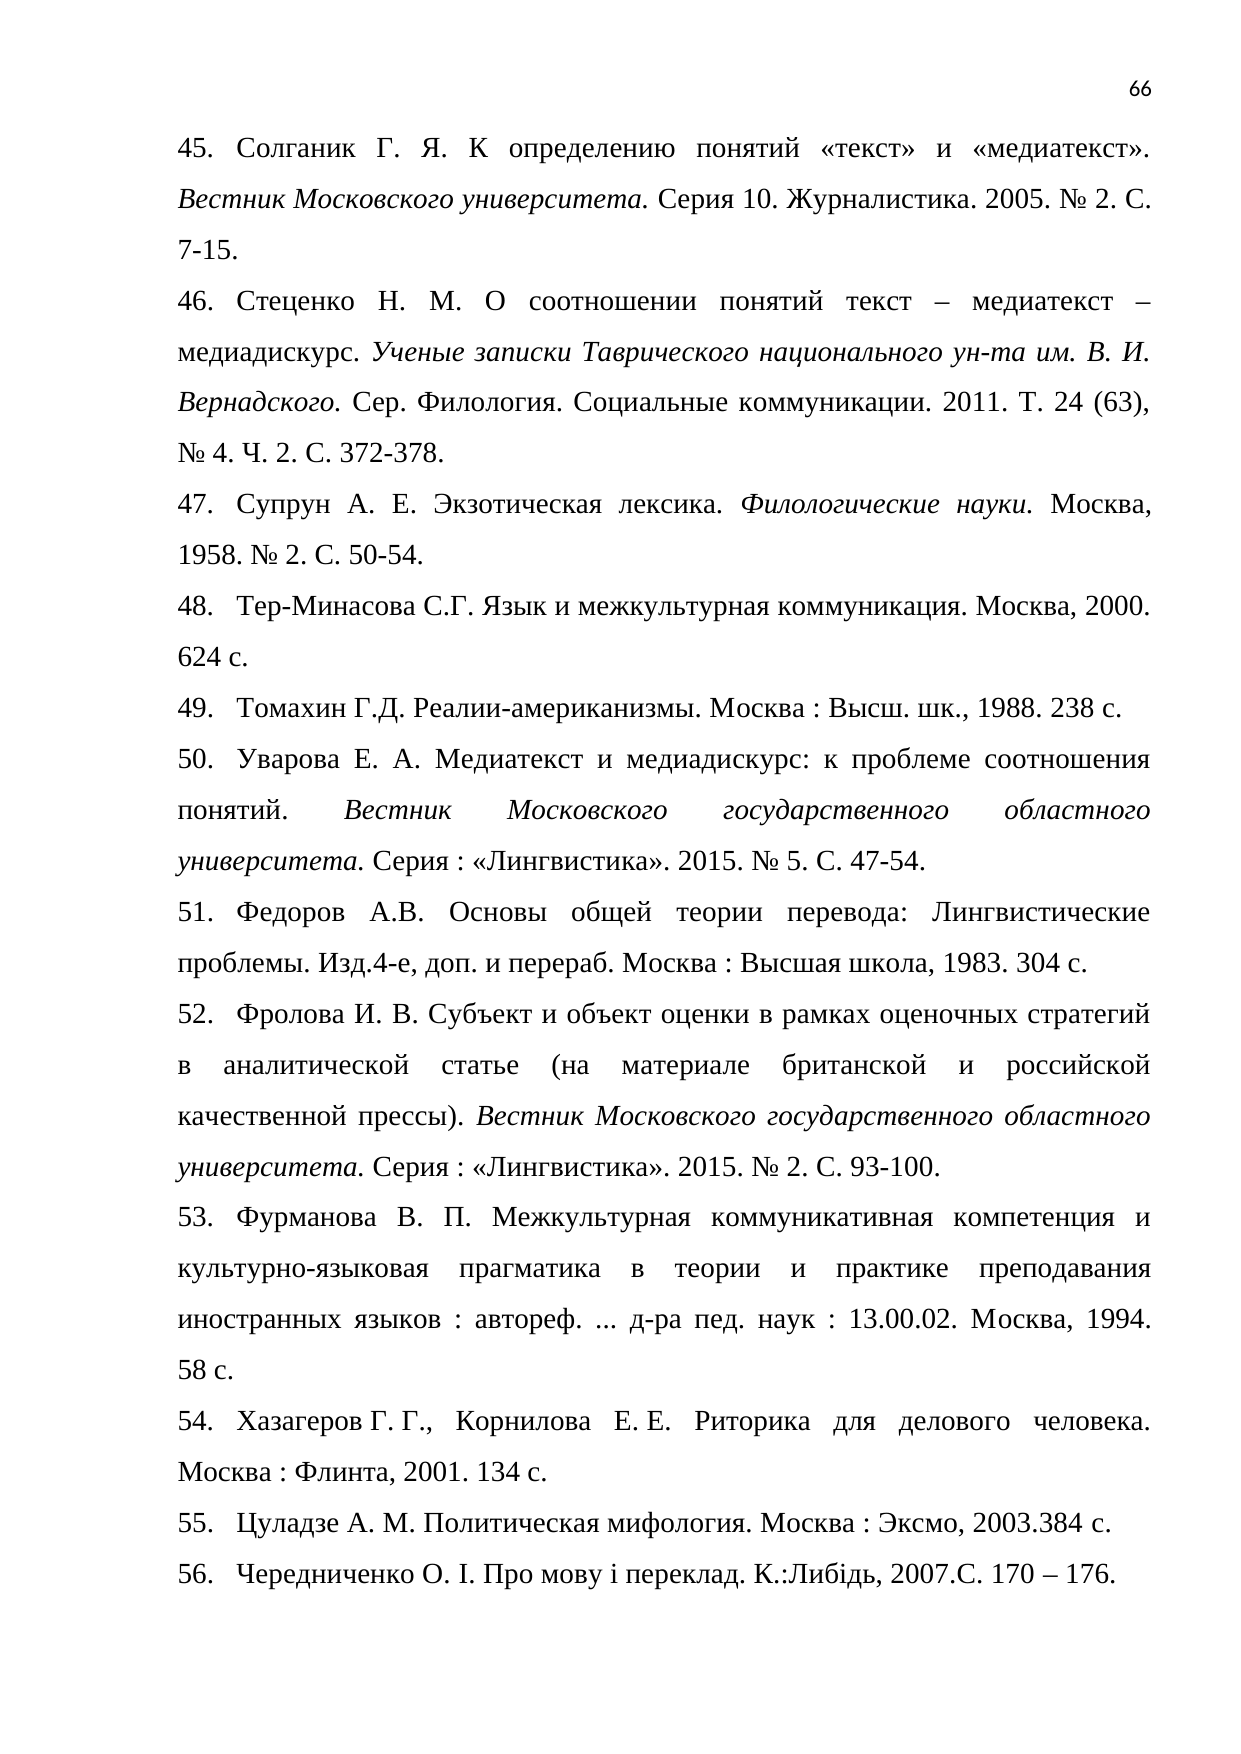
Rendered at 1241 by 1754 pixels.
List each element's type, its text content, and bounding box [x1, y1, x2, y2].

list Супрун А. Е. Экзотическая лексика. Филологические науки. Москва, 1958. № 2. С. 50-54. [177, 486, 1152, 571]
list Стеценко Н. М. О соотношении понятий текст – медиатекст –медиадискурс. Ученые записки Таврического национального ун-та им. В. И. Вернадского. Сер. Филология. Социальные коммуникации. 2011. Т. 24 (63), № 4. Ч. 2. С. 372-378. [177, 283, 1152, 469]
list Хазагеров Г. Г., Корнилова Е. Е. Риторика для делового человека. Москва : Флинта, 2001. 134 с. [177, 1403, 1152, 1488]
list Федоров А.В. Основы общей теории перевода: Лингвистические проблемы. Изд.4-е, доп. и перераб. Москва : Высшая школа, 1983. 304 с. [177, 894, 1152, 978]
list Солганик Г. Я. К определению понятий «текст» и «медиатекст». Вестник Московского университета. Серия 10. Журналистика. 2005. № 2. С. 7-15. [177, 130, 1152, 265]
list Уварова Е. А. Медиатекст и медиадискурс: к проблеме соотношения понятий. Вестник Московского государственного областного университета. Серия : «Лингвистика». 2015. № 5. С. 47-54. [177, 741, 1152, 877]
list Чередниченко О. І. Про мову і переклад. К.:Либідь, 2007.С. 170 – 176. [177, 1556, 1152, 1590]
list Фурманова В. П. Межкультурная коммуникативная компетенция и культурно-языковая прагматика в теории и практике преподавания иностранных языков : автореф. ... д-ра пед. наук : 13.00.02. Москва, 1994. 58 с. [177, 1199, 1152, 1386]
list Фролова И. В. Субъект и объект оценки в рамках оценочных стратегий в аналитической статье (на материале британской и российской качественной прессы). Вестник Московского государственного областного университета. Серия : «Лингвистика». 2015. № 2. С. 93-100. [177, 996, 1152, 1182]
list Томахин Г.Д. Реалии-американизмы. Москва : Высш. шк., 1988. 238 с. [177, 690, 1152, 724]
list Тер-Минасова С.Г. Язык и межкультурная коммуникация. Москва, 2000. 624 с. [177, 588, 1152, 673]
list Цуладзе А. М. Политическая мифология. Москва : Эксмо, 2003.384 с. [177, 1505, 1152, 1539]
